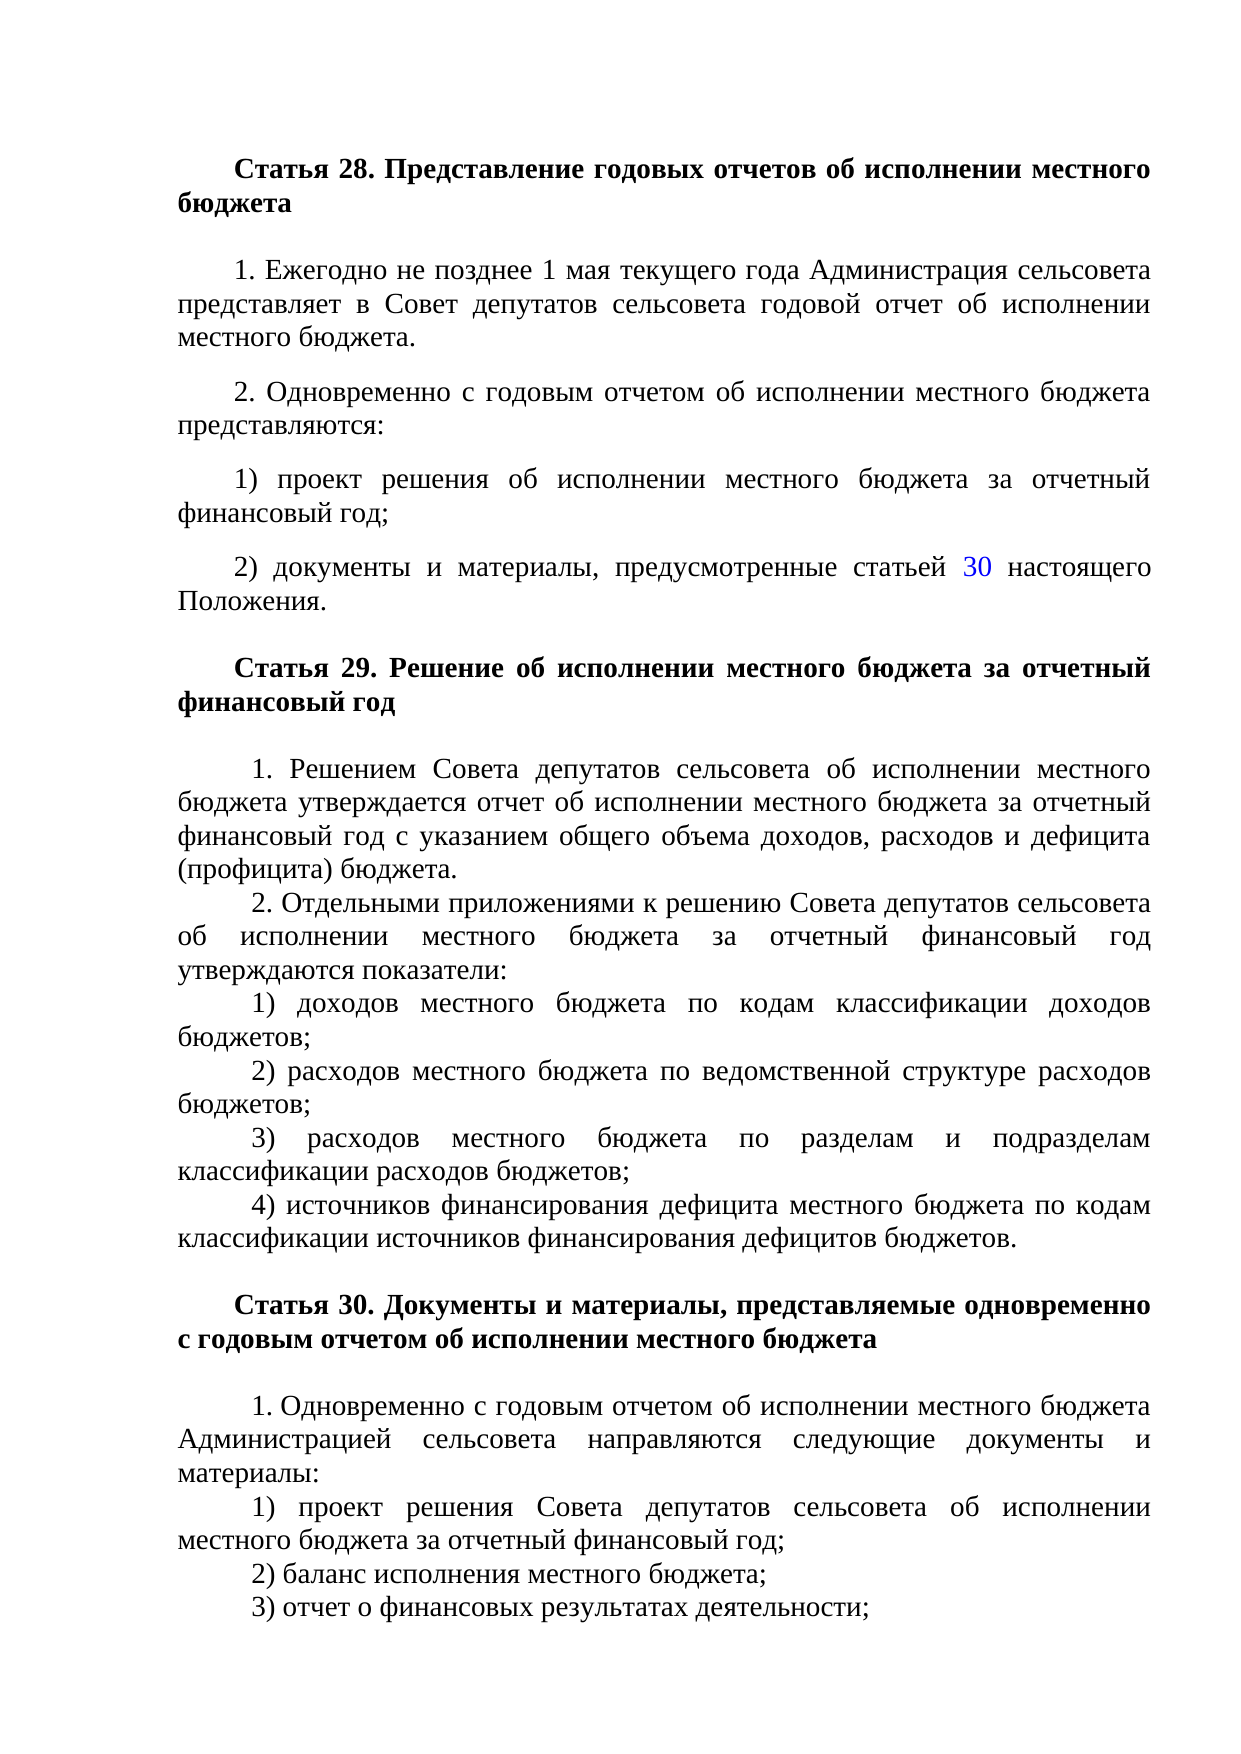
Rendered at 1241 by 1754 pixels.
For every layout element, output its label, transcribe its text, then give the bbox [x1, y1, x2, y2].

text 2) баланс исполнения местного бюджета; [177, 1556, 1152, 1589]
text 1) проект решения Совета депутатов сельсовета об исполнении местного бюджета за отчетный финансовый год; [177, 1489, 1152, 1556]
text Статья 30. Документы и материалы, представляемые одновременно с годовым отчетом об исполнении местного бюджета [177, 1287, 1152, 1354]
text 1) проект решения об исполнении местного бюджета за отчетный финансовый год; [177, 462, 1152, 529]
text 2. Одновременно с годовым отчетом об исполнении местного бюджета представляются: [177, 374, 1152, 441]
text 1. Одновременно с годовым отчетом об исполнении местного бюджета Администрацией сельсовета направляются следующие документы и материалы: [177, 1388, 1152, 1489]
text Статья 28. Представление годовых отчетов об исполнении местного бюджета [177, 152, 1152, 219]
text 3) отчет о финансовых результатах деятельности; [177, 1589, 1152, 1623]
text 4) источников финансирования дефицита местного бюджета по кодам классификации источников финансирования дефицитов бюджетов. [177, 1187, 1152, 1254]
text 1. Ежегодно не позднее 1 мая текущего года Администрация сельсовета представляет в Совет депутатов сельсовета годовой отчет об исполнении местного бюджета. [177, 252, 1152, 353]
text 2) документы и материалы, предусмотренные статьей 30 настоящего Положения. [177, 549, 1152, 617]
text Статья 29. Решение об исполнении местного бюджета за отчетный финансовый год [177, 650, 1152, 717]
text 1. Решением Совета депутатов сельсовета об исполнении местного бюджета утверждается отчет об исполнении местного бюджета за отчетный финансовый год с указанием общего объема доходов, расходов и дефицита (профицита) бюджета. [177, 751, 1152, 885]
text 1) доходов местного бюджета по кодам классификации доходов бюджетов; [177, 986, 1152, 1053]
text 2) расходов местного бюджета по ведомственной структуре расходов бюджетов; [177, 1053, 1152, 1120]
text 3) расходов местного бюджета по разделам и подразделам классификации расходов бюджетов; [177, 1120, 1152, 1187]
text 2. Отдельными приложениями к решению Совета депутатов сельсовета об исполнении местного бюджета за отчетный финансовый год утверждаются показатели: [177, 885, 1152, 986]
